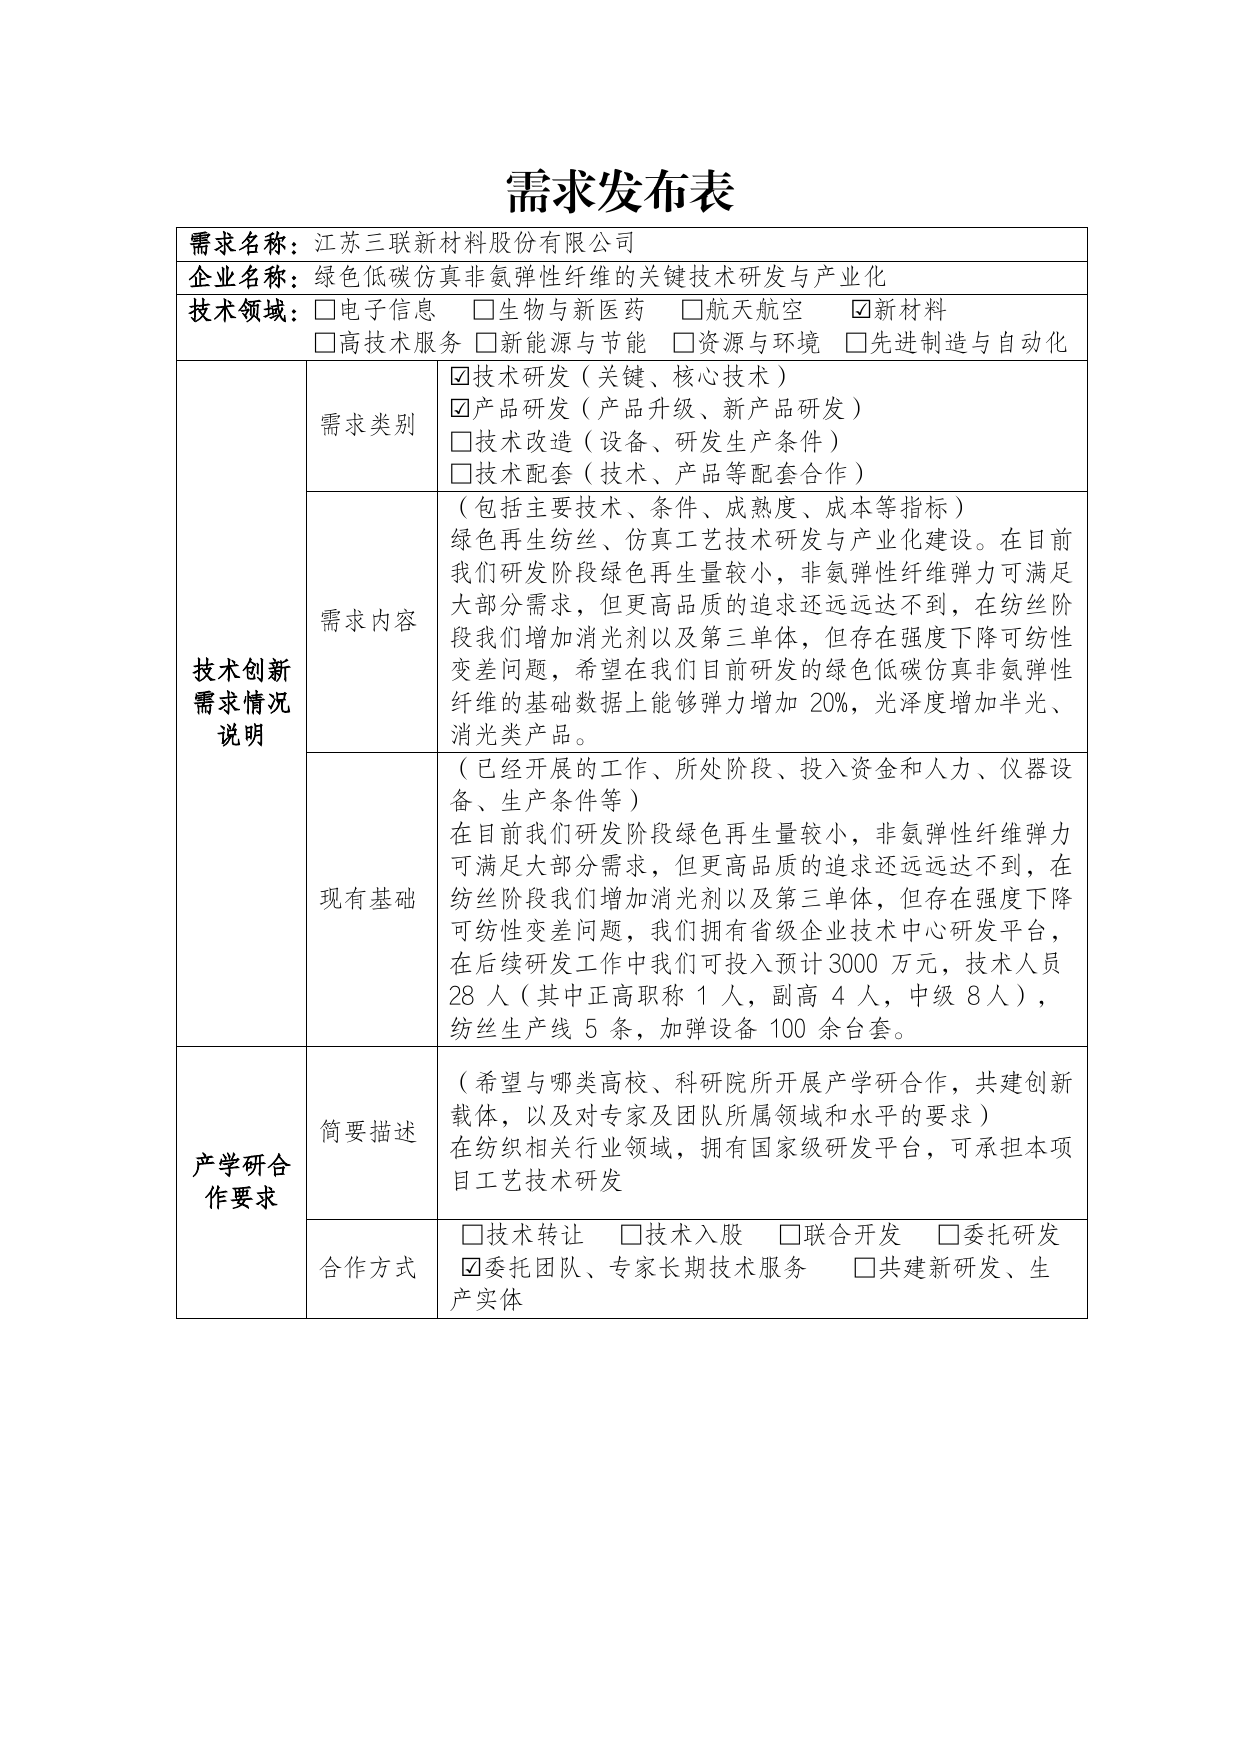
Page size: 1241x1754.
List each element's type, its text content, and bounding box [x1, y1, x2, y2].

table_cell （已经开展的工作、所处阶段、投入资金和人力、仪器设备、生产条件等） 在目前我们研发阶段绿色再生量较小，非氨弹性纤维弹力可满足大部分需求，但更高品质的追求还远远达不到，在纺丝阶段我们增加消光剂以及第三单体，但存在强度下降可纺性变差问题，我们拥有省级企业技术中心研发平台，在后续研发工作中我们可投入预计3000 万元，技术人员 28 人（其中正高职称 1 人，副高 4 人，中级 8人），纺丝生产线 5 条，加弹设备 100 余台套。 [438, 753, 1087, 1046]
table_cell 需求内容 [307, 492, 437, 752]
table_cell ☑技术研发（关键、核心技术） ☑产品研发（产品升级、新产品研发） □技术改造（设备、研发生产条件） □技术配套（技术、产品等配套合作） [438, 361, 1087, 491]
table_cell （希望与哪类高校、科研院所开展产学研合作，共建创新载体，以及对专家及团队所属领域和水平的要求） 在纺织相关行业领域，拥有国家级研发平台，可承担本项目工艺技术研发 [438, 1047, 1087, 1219]
table_cell 合作方式 [307, 1220, 437, 1318]
table_cell 简要描述 [307, 1047, 437, 1219]
table_cell □技术转让 □技术入股 □联合开发 □委托研发 ☑委托团队、专家长期技术服务 □共建新研发、生产实体 [438, 1220, 1087, 1318]
table_cell 技术领域：□电子信息 □生物与新医药 □航天航空 ☑新材料 □高技术服务 □新能源与节能 □资源与环境 □先进制造与自动化 [177, 295, 1087, 360]
table_header 需求名称：江苏三联新材料股份有限公司 [177, 228, 1087, 261]
table_cell 企业名称：绿色低碳仿真非氨弹性纤维的关键技术研发与产业化 [177, 262, 1087, 294]
table_cell 产学研合作要求 [177, 1047, 306, 1318]
table_cell 需求类别 [307, 361, 437, 491]
text 需求发布表 [187, 162, 1053, 227]
table_cell 技术创新需求情况说明 [177, 361, 306, 1046]
table_cell （包括主要技术、条件、成熟度、成本等指标） 绿色再生纺丝、仿真工艺技术研发与产业化建设。在目前我们研发阶段绿色再生量较小，非氨弹性纤维弹力可满足大部分需求，但更高品质的追求还远远达不到，在纺丝阶段我们增加消光剂以及第三单体，但存在强度下降可纺性变差问题，希望在我们目前研发的绿色低碳仿真非氨弹性纤维的基础数据上能够弹力增加 20%，光泽度增加半光、消光类产品。 [438, 492, 1087, 752]
table_cell 现有基础 [307, 753, 437, 1046]
